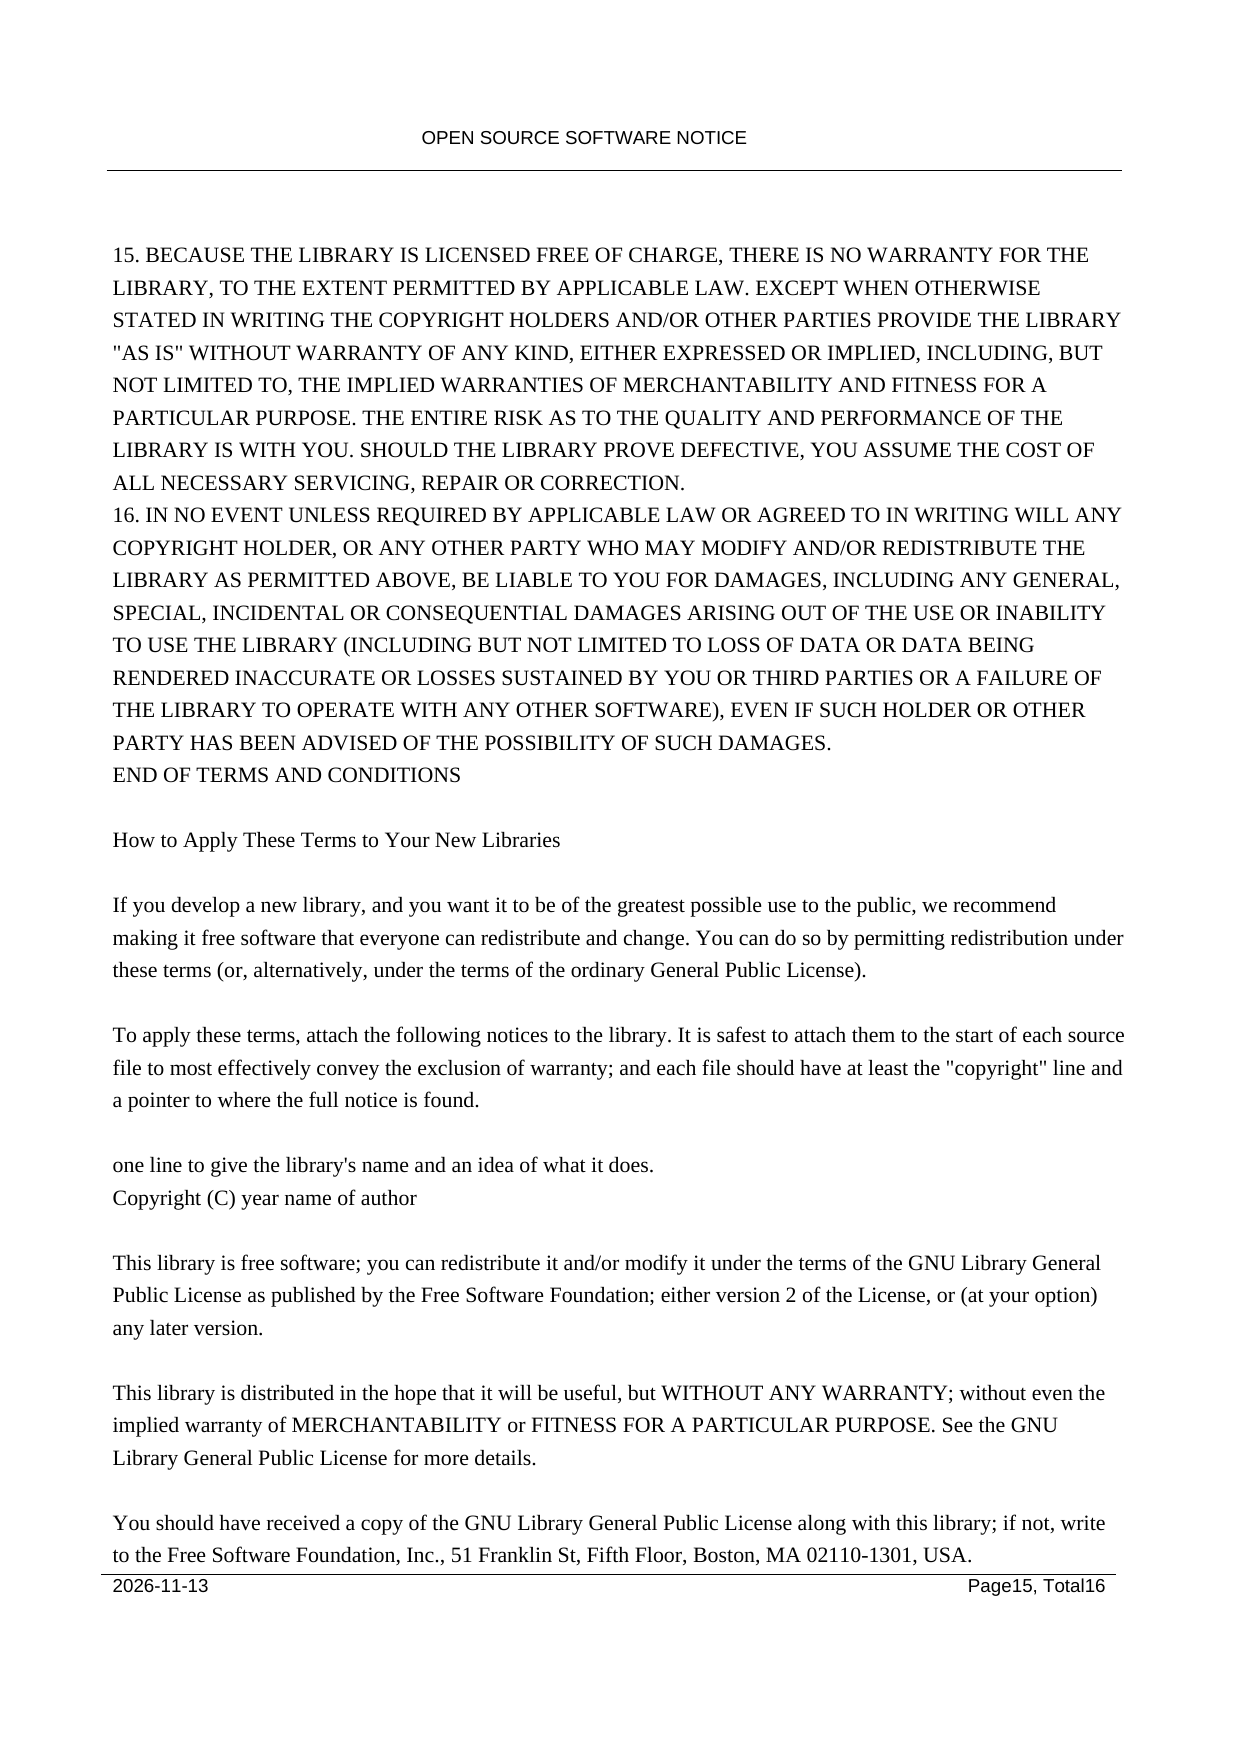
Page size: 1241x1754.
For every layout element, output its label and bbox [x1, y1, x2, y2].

text [112, 206, 1128, 1571]
